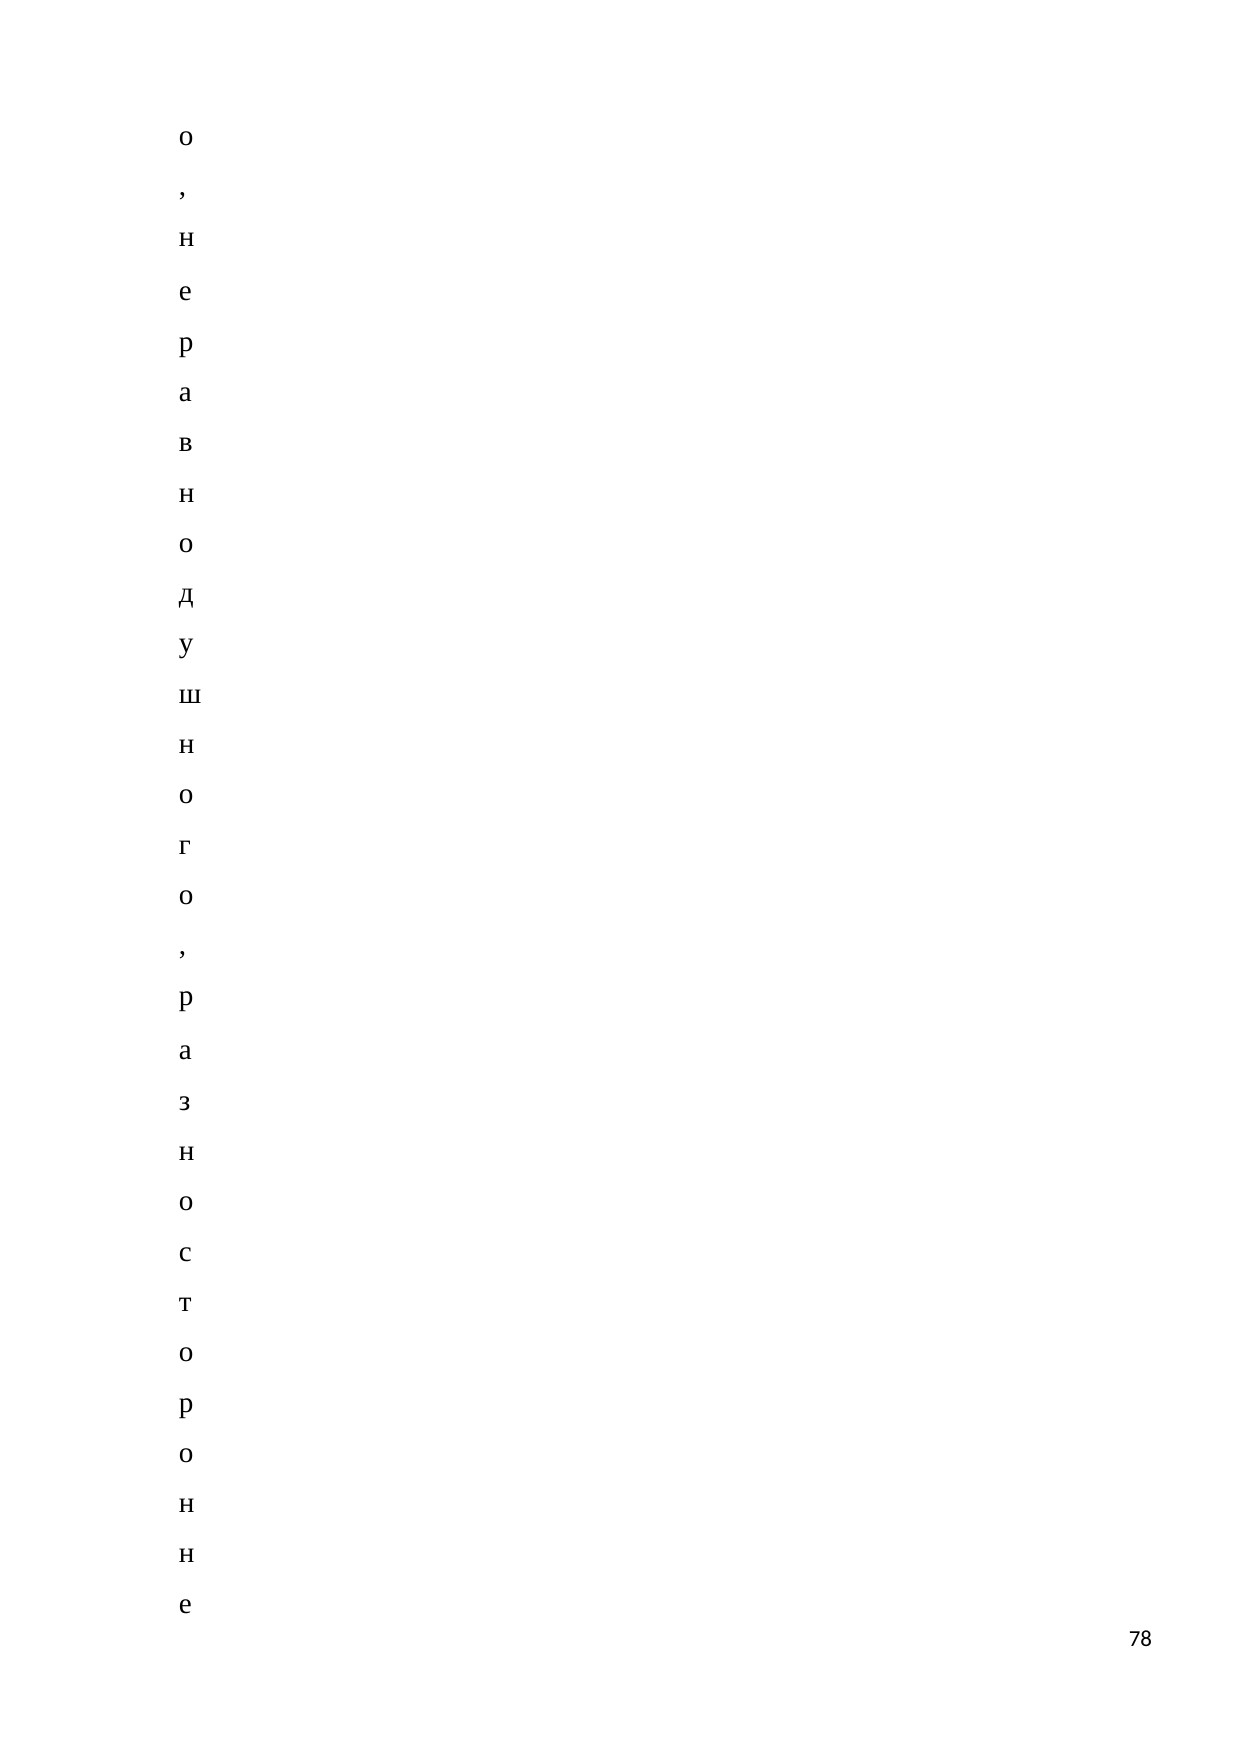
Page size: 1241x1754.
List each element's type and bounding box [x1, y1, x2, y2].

text [179, 118, 1152, 1619]
